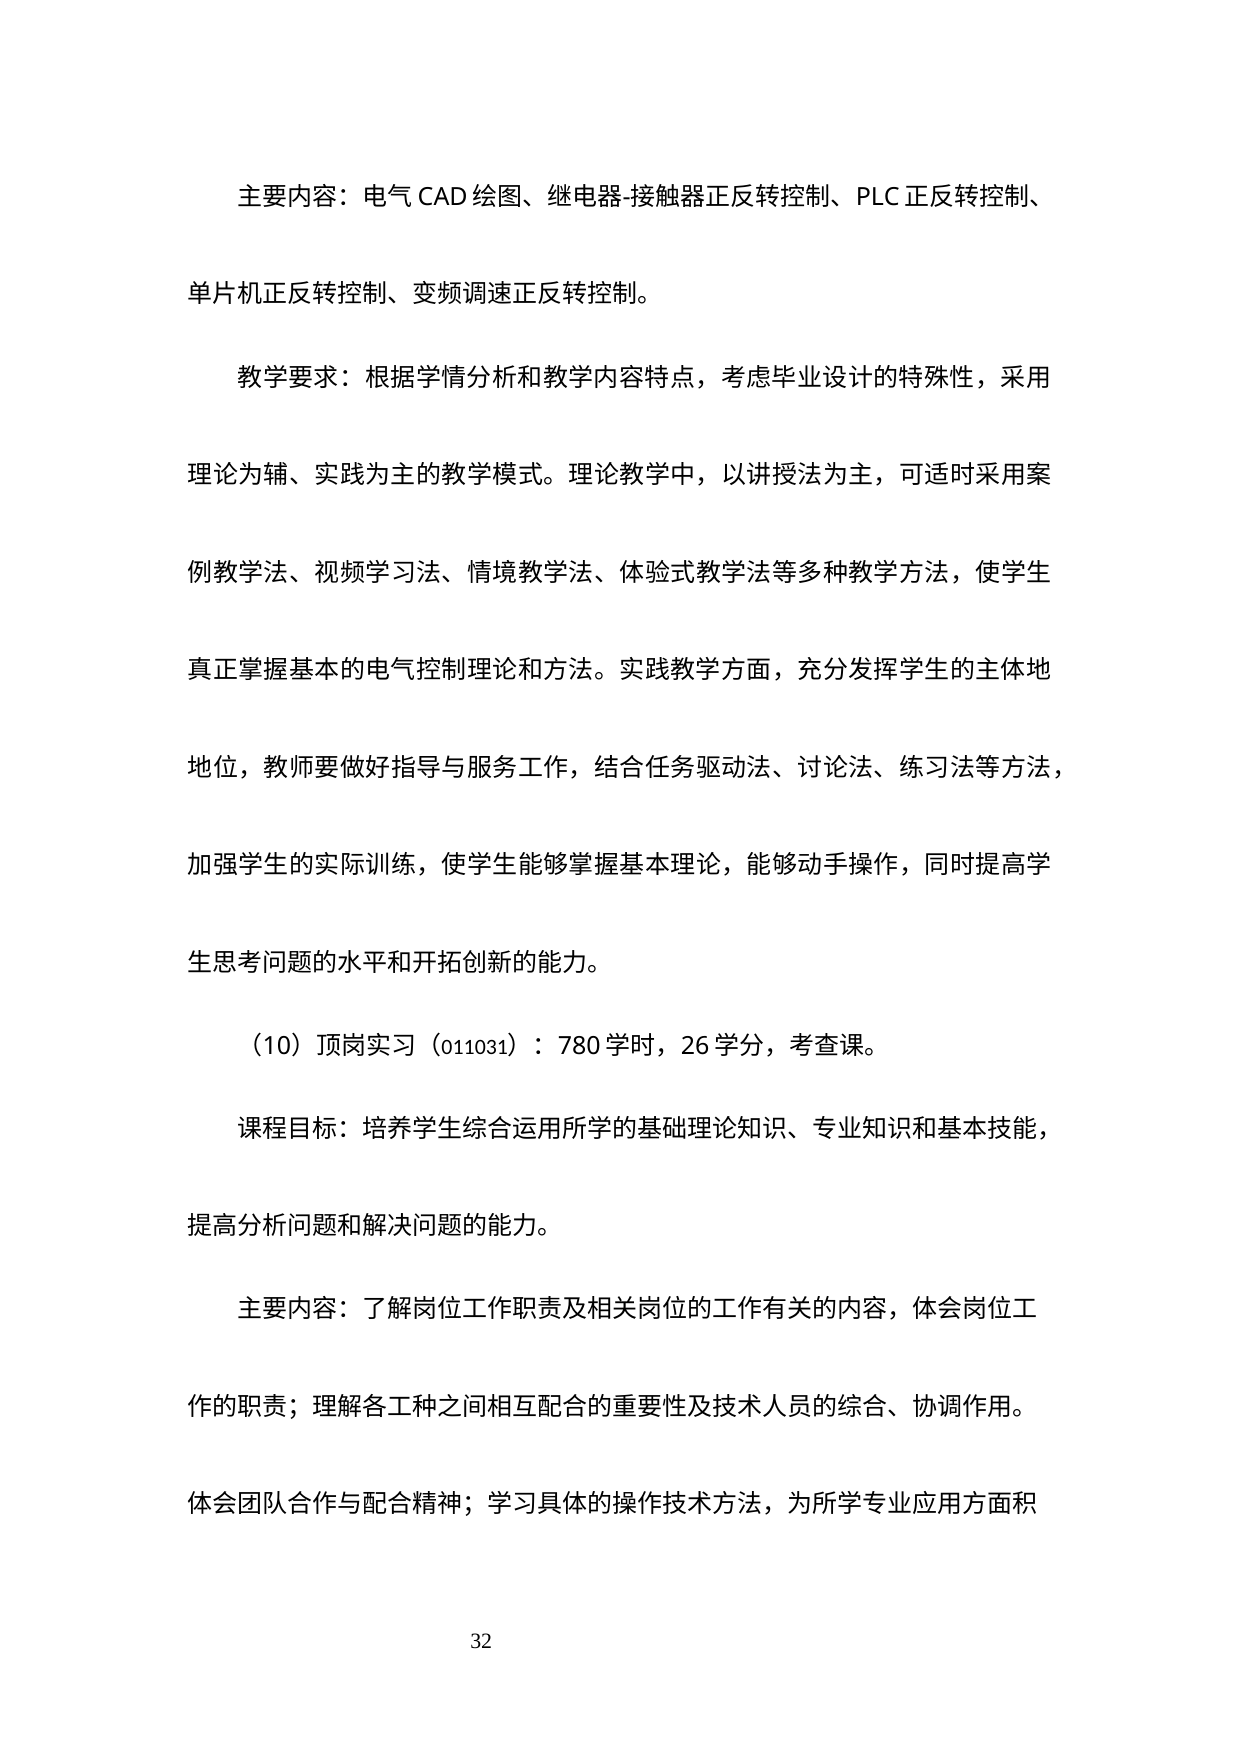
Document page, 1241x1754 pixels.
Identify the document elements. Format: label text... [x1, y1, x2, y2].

text 主要内容：电气CAD绘图、继电器-接触器正反转控制、PLC正反转控制、单片机正反转控制、变频调速正反转控制。 [187, 162, 1053, 324]
text 教学要求：根据学情分析和教学内容特点，考虑毕业设计的特殊性，采用理论为辅、实践为主的教学模式。理论教学中，以讲授法为主，可适时采用案例教学法、视频学习法、情境教学法、体验式教学法等多种教学方法，使学生真正掌握基本的电气控制理论和方法。实践教学方面，充分发挥学生的主体地地位，教师要做好指导与服务工作，结合任务驱动法、讨论法、练习法等方法，加强学生的实际训练，使学生能够掌握基本理论，能够动手操作，同时提高学生思考问题的水平和开拓创新的能力。 [187, 343, 1053, 993]
text 课程目标：培养学生综合运用所学的基础理论知识、专业知识和基本技能，提高分析问题和解决问题的能力。 [187, 1094, 1053, 1256]
text （10）顶岗实习（011031）：780学时，26学分，考查课。 [187, 1011, 1053, 1076]
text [187, 1274, 1053, 1534]
